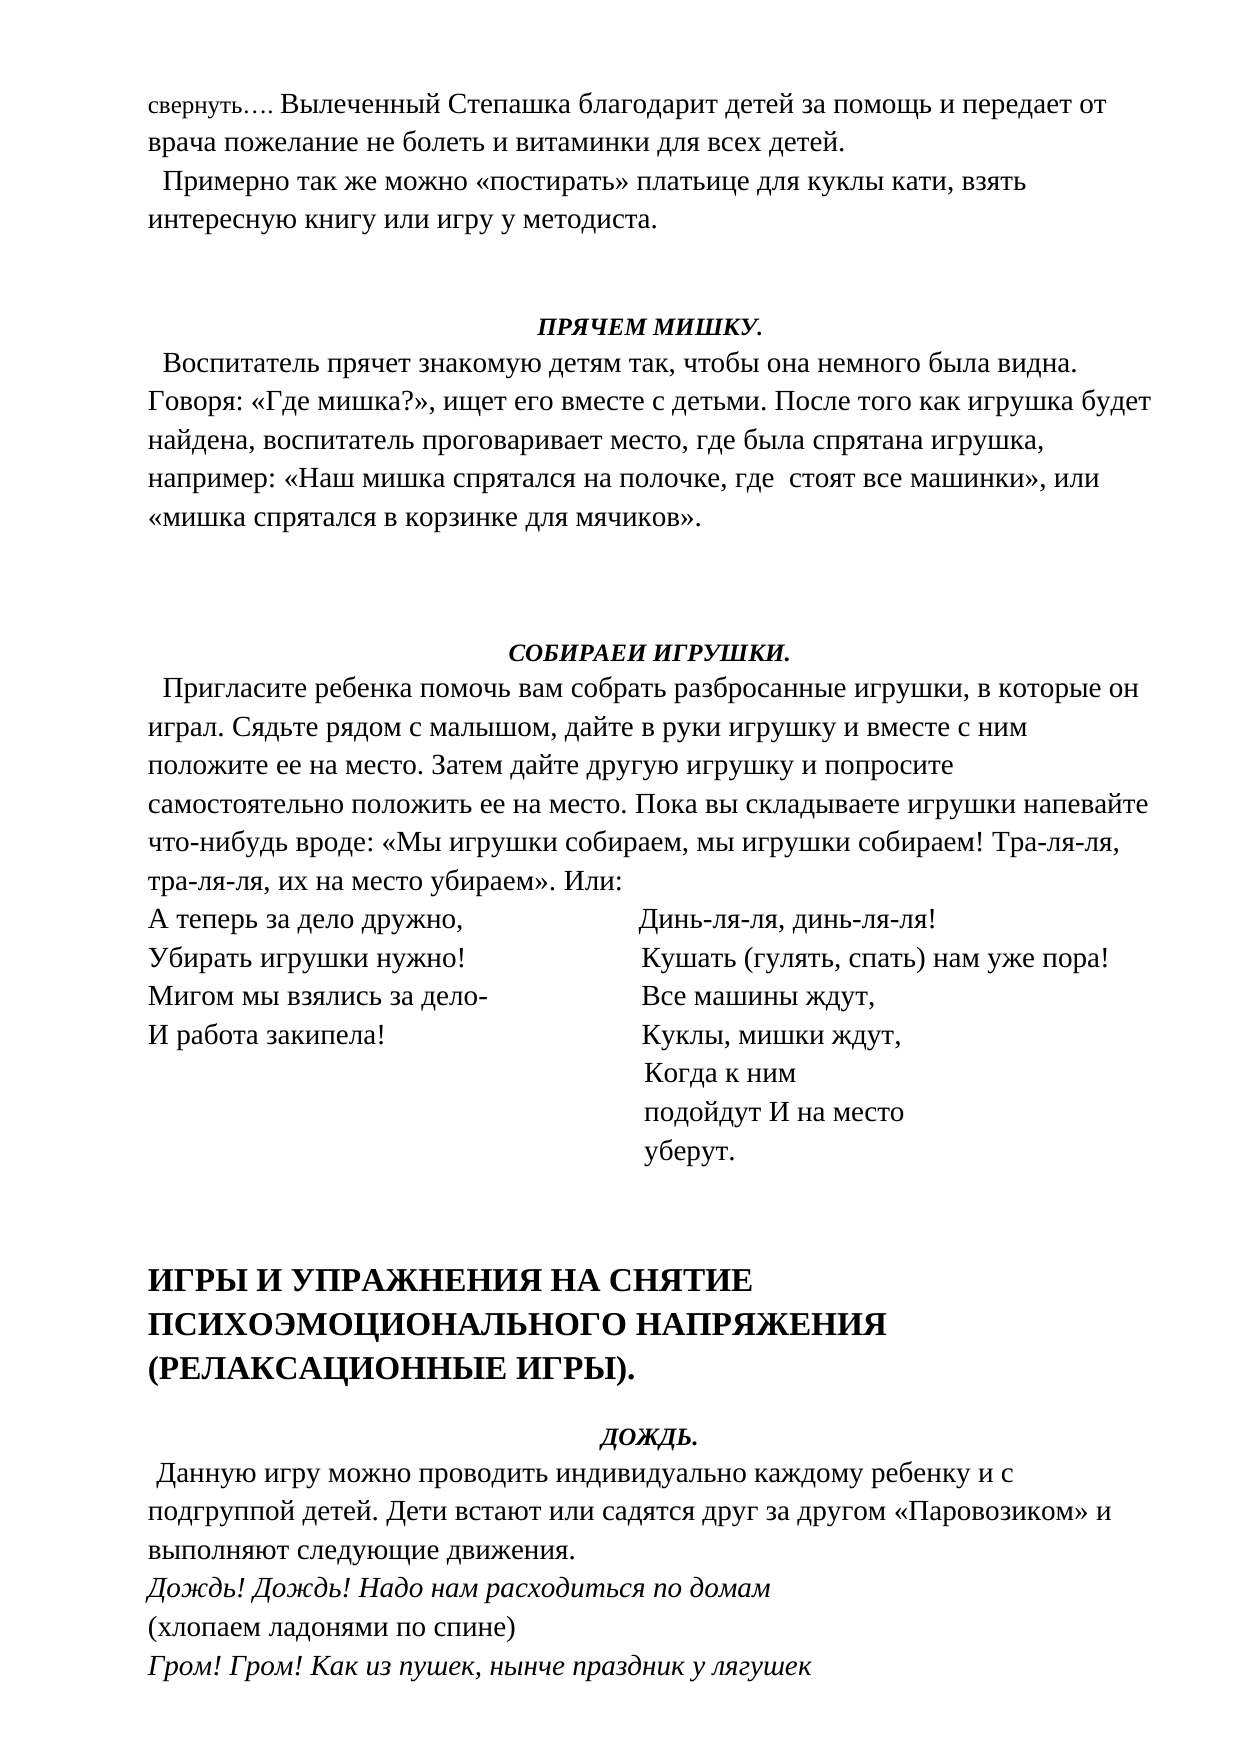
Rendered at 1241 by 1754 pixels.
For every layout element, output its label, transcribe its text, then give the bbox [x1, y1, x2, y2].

subtitle ИГРЫ И УПРАЖНЕНИЯ НА СНЯТИЕ ПСИХОЭМОЦИОНАЛЬНОГО НАПРЯЖЕНИЯ (РЕЛАКСАЦИОННЫЕ ИГРЫ). [148, 1260, 887, 1386]
text СОБИРАЕИ ИГРУШКИ. [220, 638, 1079, 666]
text (хлопаем ладонями по спине) [148, 1609, 1163, 1643]
text «мишка спрятался в корзинке для мячиков». [148, 499, 1163, 533]
text Воспитатель прячет знакомую детям так, чтобы она немного была видна. Говоря: «Где мишка?», ищет его вместе с детьми. После того как игрушка будет найдена, воспитатель проговаривает место, где была спрятана игрушка, [148, 345, 1153, 455]
text самостоятельно положить ее на место. Пока вы складываете игрушки напевайте что-нибудь вроде: «Мы игрушки собираем, мы игрушки собираем! Тра-ля-ля, тра-ля-ля, их на место убираем». Или: [148, 786, 1149, 896]
text например: «Наш мишка спрятался на полочке, где стоят все машинки», или [148, 460, 1163, 494]
text свернуть…. Вылеченный Степашка благодарит детей за помощь и передает от врача пожелание не болеть и витаминки для всех детей. [148, 86, 1108, 158]
text Гром! Гром! Как из пушек, нынче праздник у лягушек [148, 1648, 1163, 1681]
text Пригласите ребенка помочь вам собрать разбросанные игрушки, в которые он играл. Сядьте рядом с малышом, дайте в руки игрушку и вместе с ним положите ее на место. Затем дайте другую игрушку и попросите [148, 670, 1141, 781]
text А теперь за дело дружно, Динь-ля-ля, динь-ля-ля! [148, 901, 1163, 935]
text Дождь! Дождь! Надо нам расходиться по домам [148, 1571, 1163, 1604]
text ПРЯЧЕМ МИШКУ. [220, 312, 1080, 341]
text Данную игру можно проводить индивидуально каждому ребенку и с подгруппой детей. Дети встают или садятся друг за другом «Паровозиком» и выполняют следующие движения. [148, 1455, 1113, 1566]
text ДОЖДЬ. [220, 1422, 1079, 1451]
text Убирать игрушки нужно! Кушать (гулять, спать) нам уже пора! Мигом мы взялись за дело- Все машины ждут, [148, 940, 1110, 1012]
text Примерно так же можно «постирать» платьице для куклы кати, взять интересную книгу или игру у методиста. [148, 163, 1028, 235]
text И работа закипела! Куклы, мишки ждут, Когда к ним подойдут И на место уберут. [148, 1017, 921, 1166]
